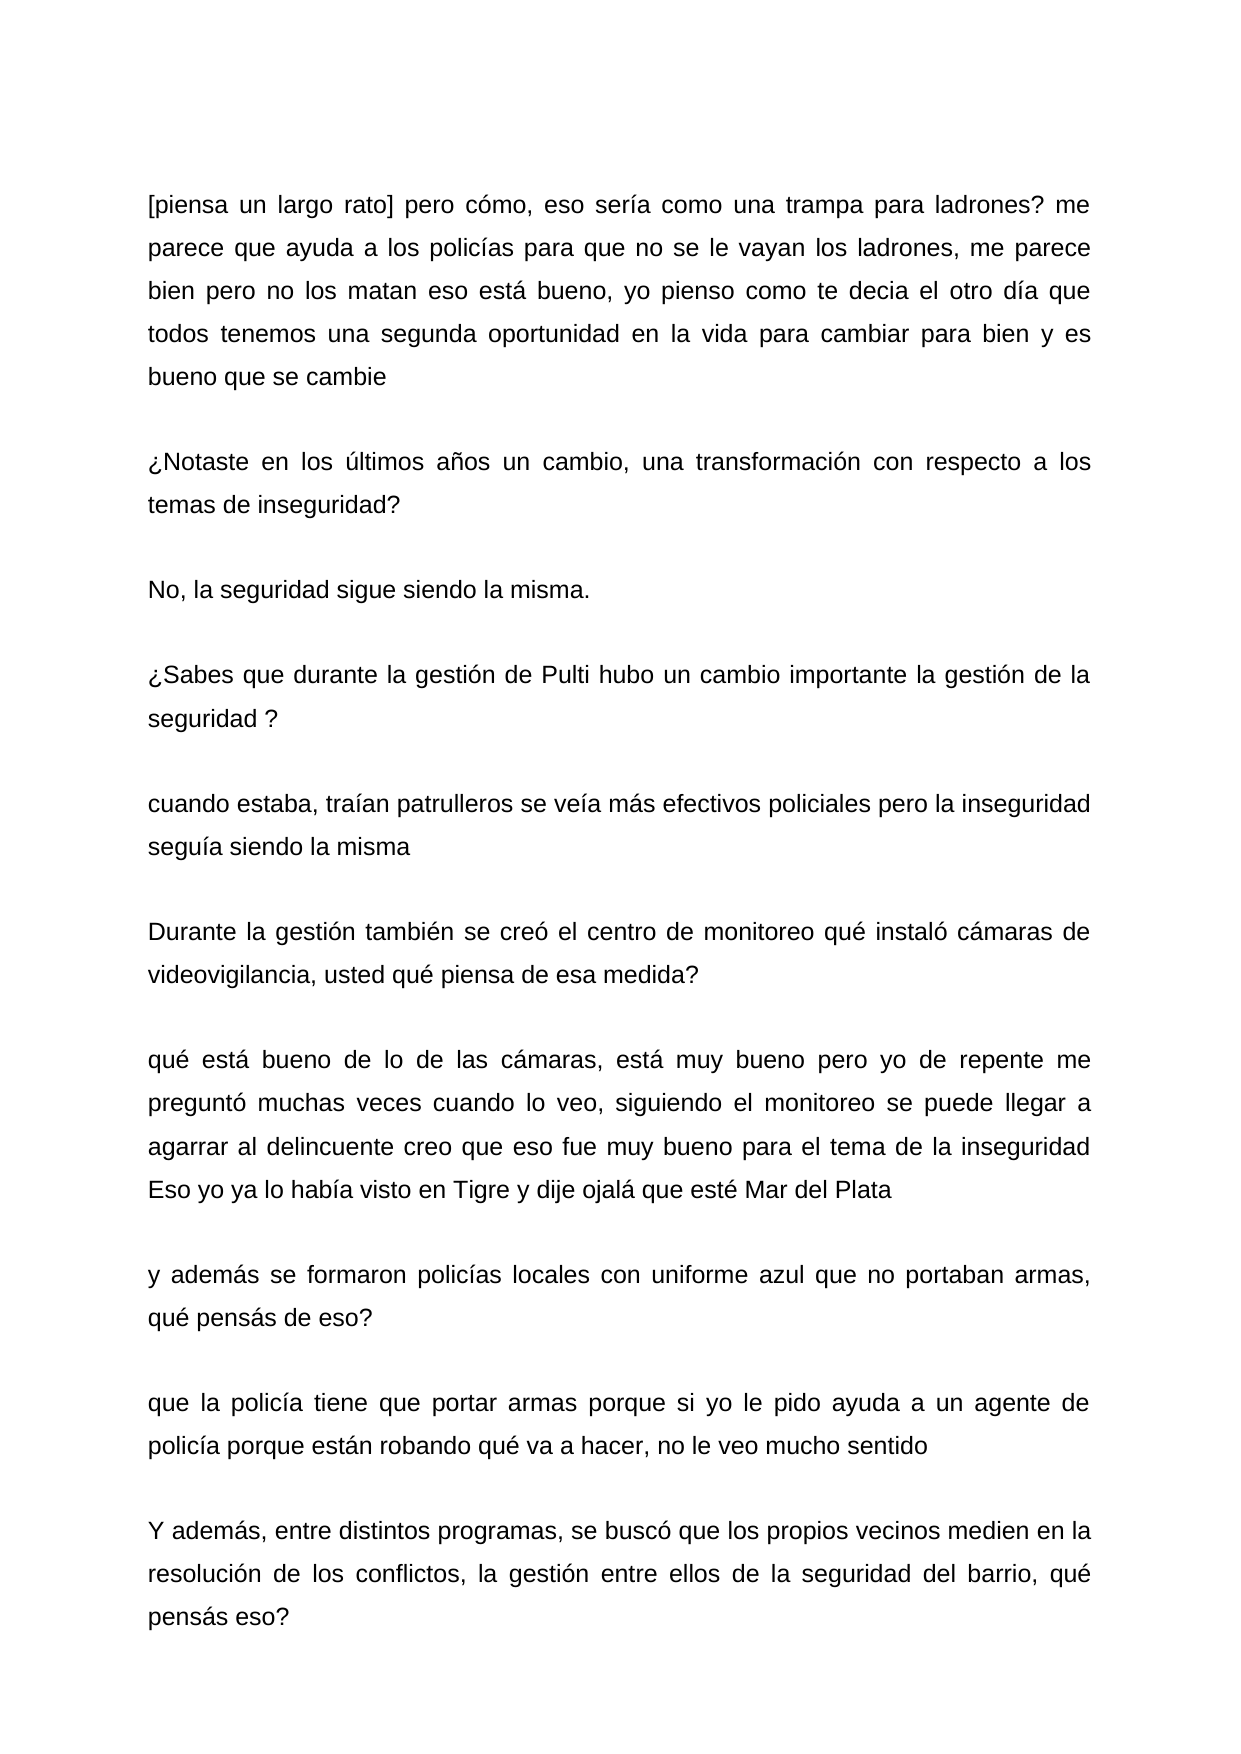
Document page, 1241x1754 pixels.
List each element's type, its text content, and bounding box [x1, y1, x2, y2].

text que la policía tiene que portar armas porque si yo le pido ayuda a un agente de policía porque están robando qué va a hacer, no le veo mucho sentido [148, 1388, 1093, 1460]
text No, la seguridad sigue siendo la misma. [148, 575, 1093, 604]
text Durante la gestión también se creó el centro de monitoreo qué instaló cámaras de videovigilancia, usted qué piensa de esa medida? [148, 917, 1093, 989]
text cuando estaba, traían patrulleros se veía más efectivos policiales pero la inseguridad seguía siendo la misma [148, 789, 1093, 861]
text [piensa un largo rato] pero cómo, eso sería como una trampa para ladrones? me parece que ayuda a los policías para que no se le vayan los ladrones, me parece bien pero no los matan eso está bueno, yo pienso como te decia el otro día que todos tenemos una segunda oportunidad en la vida para cambiar para bien y es bueno que se cambie [148, 189, 1093, 391]
text qué está bueno de lo de las cámaras, está muy bueno pero yo de repente me preguntó muchas veces cuando lo veo, siguiendo el monitoreo se puede llegar a agarrar al delincuente creo que eso fue muy bueno para el tema de la inseguridad Eso yo ya lo había visto en Tigre y dije ojalá que esté Mar del Plata [148, 1045, 1093, 1203]
text ¿Notaste en los últimos años un cambio, una transformación con respecto a los temas de inseguridad? [148, 447, 1093, 519]
text y además se formaron policías locales con uniforme azul que no portaban armas, qué pensás de eso? [148, 1260, 1093, 1332]
text ¿Sabes que durante la gestión de Pulti hubo un cambio importante la gestión de la seguridad ? [148, 661, 1093, 732]
text Y además, entre distintos programas, se buscó que los propios vecinos medien en la resolución de los conflictos, la gestión entre ellos de la seguridad del barrio, qué pensás eso? [148, 1516, 1093, 1631]
